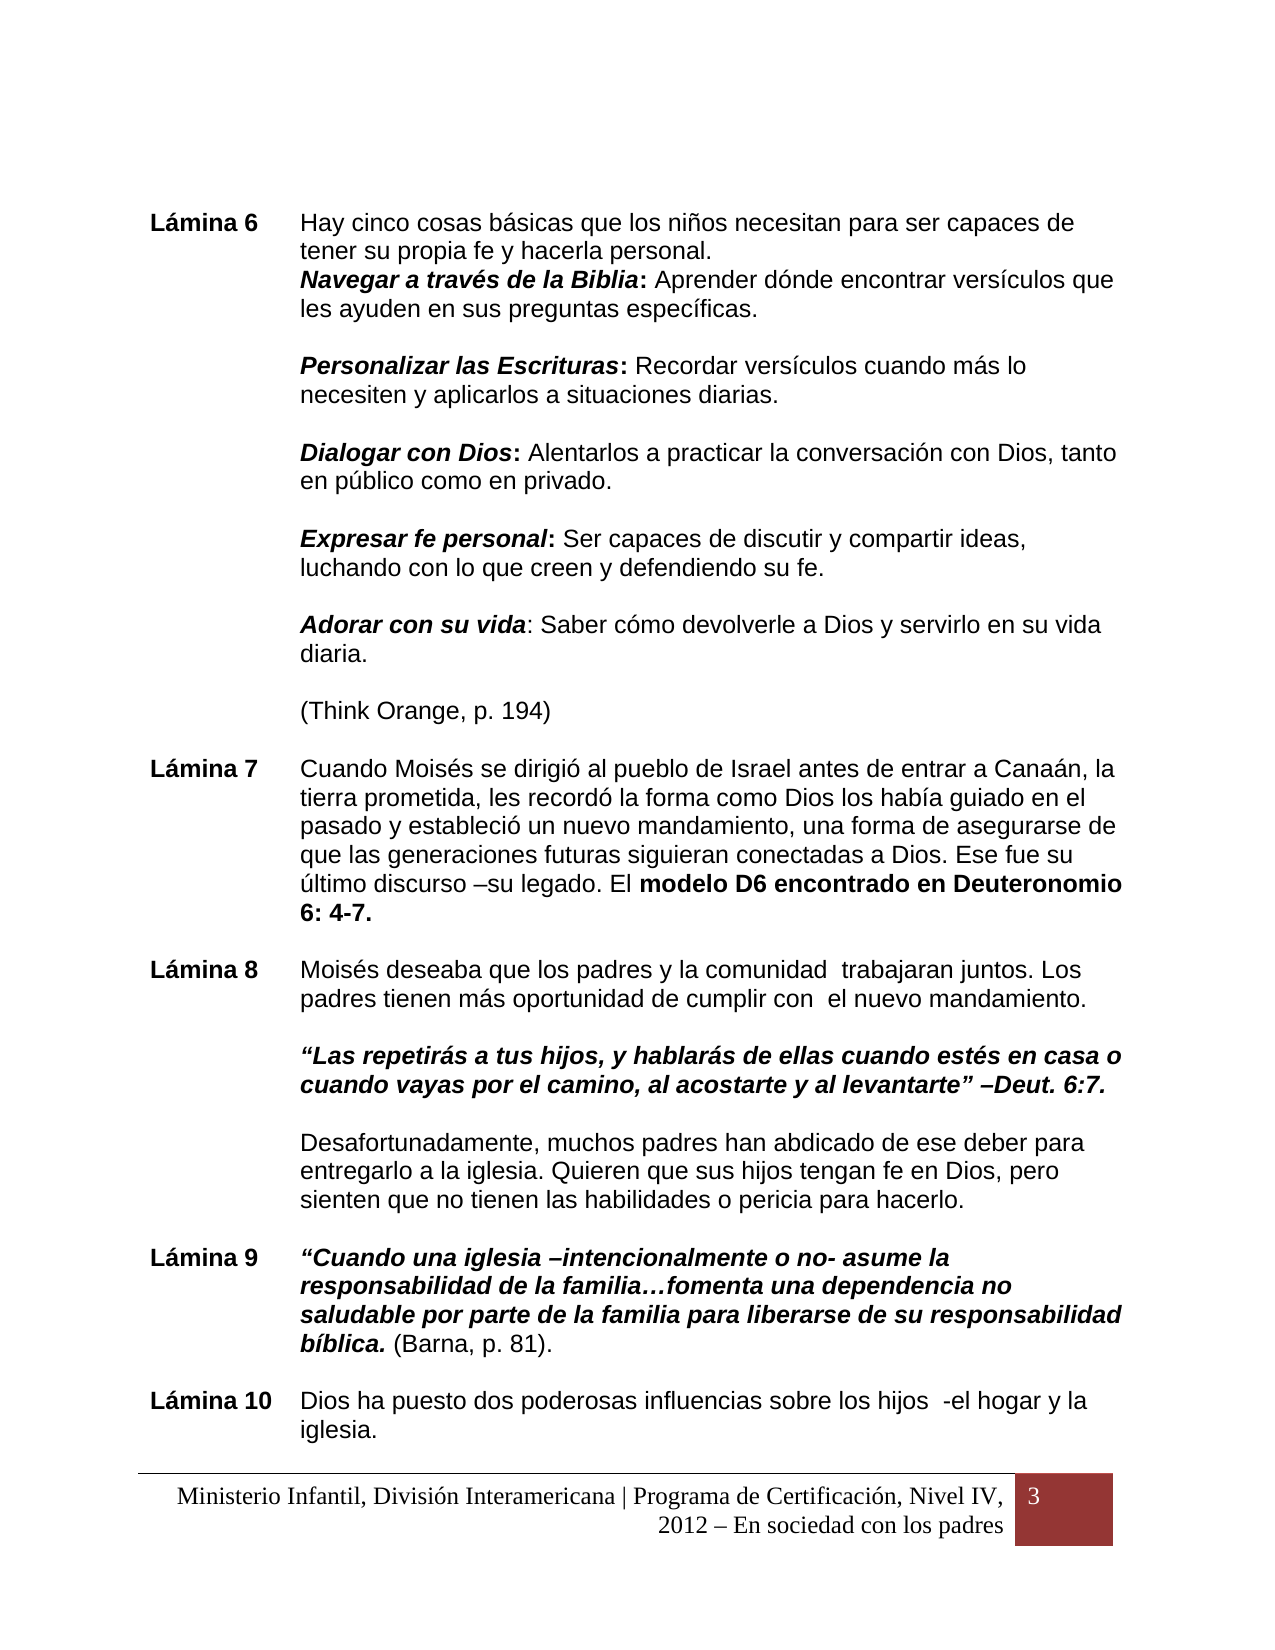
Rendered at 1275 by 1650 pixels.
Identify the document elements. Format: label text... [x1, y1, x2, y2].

text Lámina 8 Moisés deseaba que los padres y la comunidad trabajaran juntos. Los padres tienen más oportunidad de cumplir con el nuevo mandamiento. [150, 955, 1125, 1012]
text Adorar con su vida: Saber cómo devolverle a Dios y servirlo en su vida diaria. [150, 610, 1125, 667]
text “Las repetirás a tus hijos, y hablarás de ellas cuando estés en casa o cuando vayas por el camino, al acostarte y al levantarte” –Deut. 6:7. [300, 1041, 1125, 1099]
text Desafortunadamente, muchos padres han abdicado de ese deber para entregarlo a la iglesia. Quieren que sus hijos tengan fe en Dios, pero sienten que no tienen las habilidades o pericia para hacerlo. [300, 1127, 1125, 1214]
text Lámina 7 Cuando Moisés se dirigió al pueblo de Israel antes de entrar a Canaán, la tierra prometida, les recordó la forma como Dios los había guiado en el pasado y estableció un nuevo mandamiento, una forma de asegurarse de que las generaciones futuras siguieran conectadas a Dios. Ese fue su último discurso –su legado. El modelo D6 encontrado en Deuteronomio 6: 4-7. [150, 754, 1125, 926]
text Dialogar con Dios: Alentarlos a practicar la conversación con Dios, tanto en público como en privado. [150, 437, 1125, 495]
text (Think Orange, p. 194) [150, 696, 1125, 725]
text Lámina 10 Dios ha puesto dos poderosas influencias sobre los hijos -el hogar y la iglesia. [150, 1386, 1125, 1444]
text Lámina 9 “Cuando una iglesia –intencionalmente o no- asume la responsabilidad de la familia…fomenta una dependencia no saludable por parte de la familia para liberarse de su responsabilidad bíblica. (Barna, p. 81). [150, 1242, 1125, 1357]
text Navegar a través de la Biblia: Aprender dónde encontrar versículos que les ayuden en sus preguntas específicas. [150, 265, 1125, 322]
text Expresar fe personal: Ser capaces de discutir y compartir ideas, luchando con lo que creen y defendiendo su fe. [150, 524, 1125, 581]
text Lámina 6 Hay cinco cosas básicas que los niños necesitan para ser capaces de tener su propia fe y hacerla personal. [150, 207, 1125, 265]
text Personalizar las Escrituras: Recordar versículos cuando más lo necesiten y aplicarlos a situaciones diarias. [150, 351, 1125, 409]
